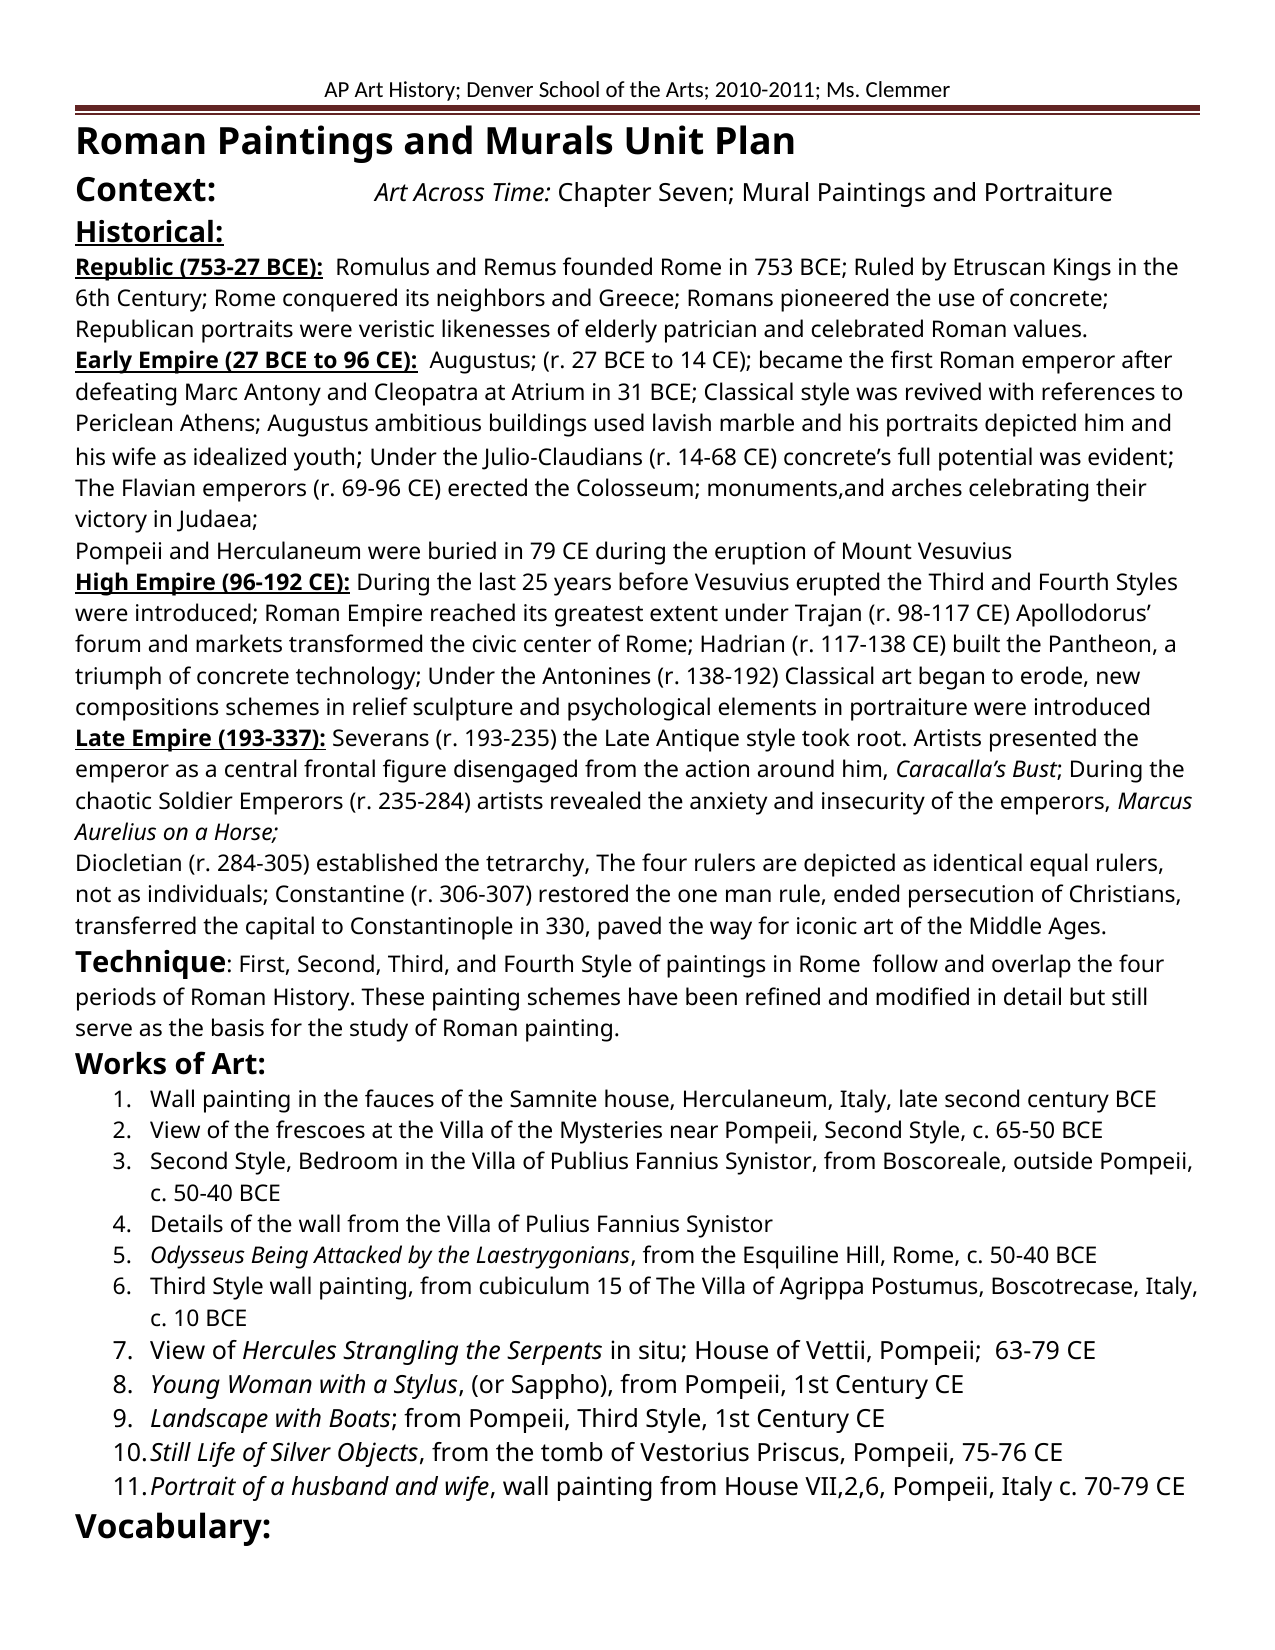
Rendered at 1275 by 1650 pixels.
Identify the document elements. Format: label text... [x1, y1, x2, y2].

text Early Empire (27 BCE to 96 CE): Augustus; (r. 27 BCE to 14 CE); became the first Roman emperor after defeating Marc Antony and Cleopatra at Atrium in 31 BCE; Classical style was revived with references to Periclean Athens; Augustus ambitious buildings used lavish marble and his portraits depicted him and his wife as idealized youth; Under the Julio-Claudians (r. 14-68 CE) concrete’s full potential was evident; The Flavian emperors (r. 69-96 CE) erected the Colosseum; monuments,and arches celebrating their victory in Judaea; [75, 344, 1200, 535]
list View of Hercules Strangling the Serpents in situ; House of Vettii, Pompeii; 63-79 CE [112, 1333, 1200, 1367]
list Second Style, Bedroom in the Villa of Publius Fannius Synistor, from Boscoreale, outside Pompeii, c. 50-40 BCE [112, 1145, 1200, 1208]
list Portrait of a husband and wife, wall painting from House VII,2,6, Pompeii, Italy c. 70-79 CE [112, 1469, 1200, 1503]
text Works of Art: [75, 1043, 1200, 1083]
list Third Style wall painting, from cubiculum 15 of The Villa of Agrippa Postumus, Boscotrecase, Italy, c. 10 BCE [112, 1270, 1200, 1333]
text Pompeii and Herculaneum were buried in 79 CE during the eruption of Mount Vesuvius [75, 535, 1200, 566]
text Late Empire (193-337): Severans (r. 193-235) the Late Antique style took root. Artists presented the emperor as a central frontal figure disengaged from the action around him, Caracalla’s Bust; During the chaotic Soldier Emperors (r. 235-284) artists revealed the anxiety and insecurity of the emperors, Marcus Aurelius on a Horse; [75, 722, 1200, 847]
text Diocletian (r. 284-305) established the tetrarchy, The four rulers are depicted as identical equal rulers, not as individuals; Constantine (r. 306-307) restored the one man rule, ended persecution of Christians, transferred the capital to Constantinople in 330, paved the way for iconic art of the Middle Ages. [75, 847, 1200, 941]
list Still Life of Silver Objects, from the tomb of Vestorius Priscus, Pompeii, 75-76 CE [112, 1435, 1200, 1469]
text Republic (753-27 BCE): Romulus and Remus founded Rome in 753 BCE; Ruled by Etruscan Kings in the 6th Century; Rome conquered its neighbors and Greece; Romans pioneered the use of concrete; Republican portraits were veristic likenesses of elderly patrician and celebrated Roman values. [75, 251, 1200, 344]
list Wall painting in the fauces of the Samnite house, Herculaneum, Italy, late second century BCE [112, 1083, 1200, 1114]
list Odysseus Being Attacked by the Laestrygonians, from the Esquiline Hill, Rome, c. 50-40 BCE [112, 1239, 1200, 1270]
list Landscape with Boats; from Pompeii, Third Style, 1st Century CE [112, 1401, 1200, 1435]
text High Empire (96-192 CE): During the last 25 years before Vesuvius erupted the Third and Fourth Styles were introduced; Roman Empire reached its greatest extent under Trajan (r. 98-117 CE) Apollodorus’ forum and markets transformed the civic center of Rome; Hadrian (r. 117-138 CE) built the Pantheon, a triumph of concrete technology; Under the Antonines (r. 138-192) Classical art began to erode, new compositions schemes in relief sculpture and psychological elements in portraiture were introduced [75, 566, 1200, 722]
list Details of the wall from the Villa of Pulius Fannius Synistor [112, 1208, 1200, 1239]
text Context: Art Across Time: Chapter Seven; Mural Paintings and Portraiture [75, 166, 1200, 211]
list View of the frescoes at the Villa of the Mysteries near Pompeii, Second Style, c. 65-50 BCE [112, 1114, 1200, 1145]
text Vocabulary: [75, 1503, 1200, 1548]
text Historical: [75, 211, 1200, 251]
text Roman Paintings and Murals Unit Plan [75, 115, 1200, 166]
list Young Woman with a Stylus, (or Sappho), from Pompeii, 1st Century CE [112, 1367, 1200, 1401]
text Technique: First, Second, Third, and Fourth Style of paintings in Rome follow and overlap the four periods of Roman History. These painting schemes have been refined and modified in detail but still serve as the basis for the study of Roman painting. [75, 941, 1200, 1043]
